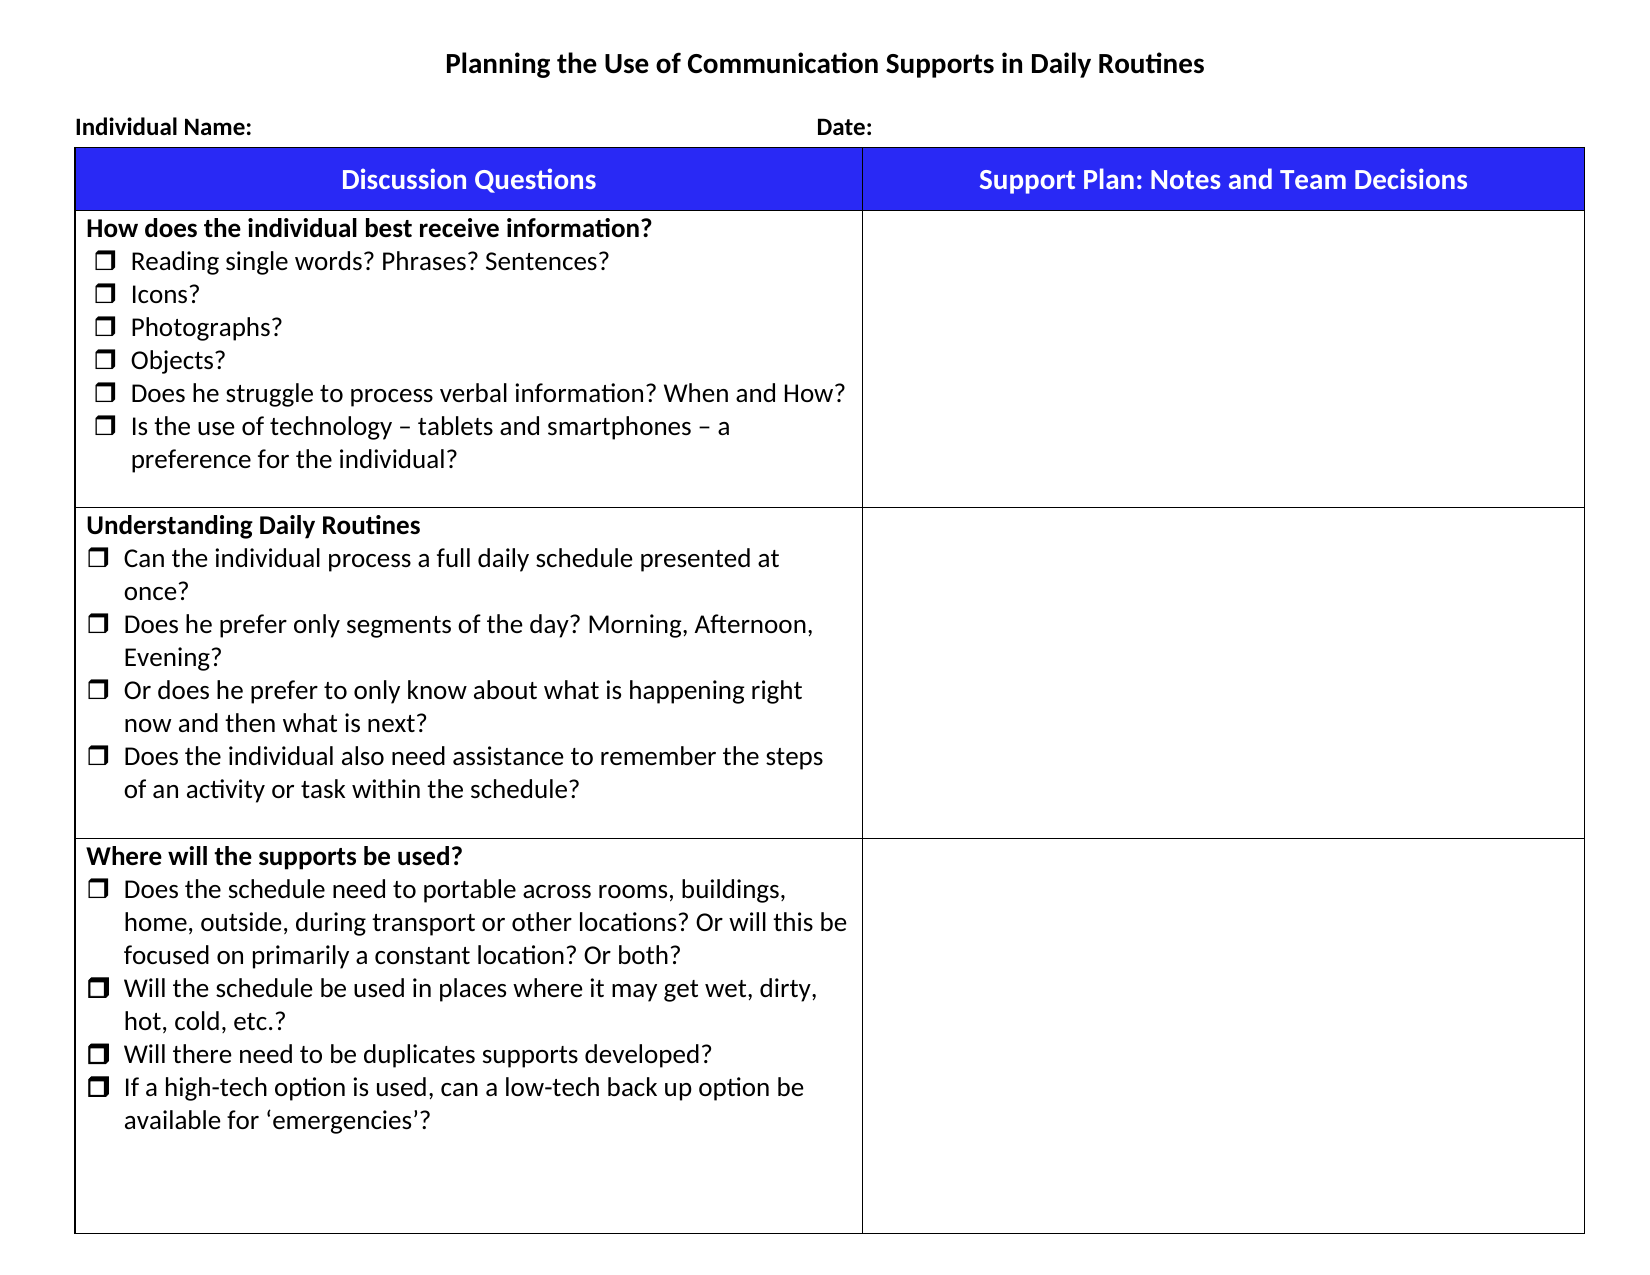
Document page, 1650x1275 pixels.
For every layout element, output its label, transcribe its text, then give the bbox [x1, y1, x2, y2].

table_header Support Plan: Notes and Team Decisions [863, 148, 1584, 210]
text Individual Name: Date: [75, 111, 1500, 142]
table_cell [863, 211, 1584, 507]
table_cell Where will the supports be used? Does the schedule need to portable across rooms, buildings, home, outside, during transport or other locations? Or will this be focused on primarily a constant location? Or both? Will the schedule be used in places where it may get wet, dirty, hot, cold, etc.? Will there need to be duplicates supports developed? If a high-tech option is used, can a low-tech back up option be available for ‘emergencies’? [76, 839, 862, 1233]
table_cell [863, 508, 1584, 838]
table_cell How does the individual best receive information? Reading single words? Phrases? Sentences? Icons? Photographs? Objects? Does he struggle to process verbal information? When and How? Is the use of technology – tablets and smartphones – a preference for the individual? [76, 211, 862, 507]
table_cell Understanding Daily Routines Can the individual process a full daily schedule presented at once? Does he prefer only segments of the day? Morning, Afternoon, Evening? Or does he prefer to only know about what is happening right now and then what is next? Does the individual also need assistance to remember the steps of an activity or task within the schedule? [76, 508, 862, 838]
table_header Discussion Questions [76, 148, 862, 210]
table_cell [863, 839, 1584, 1233]
